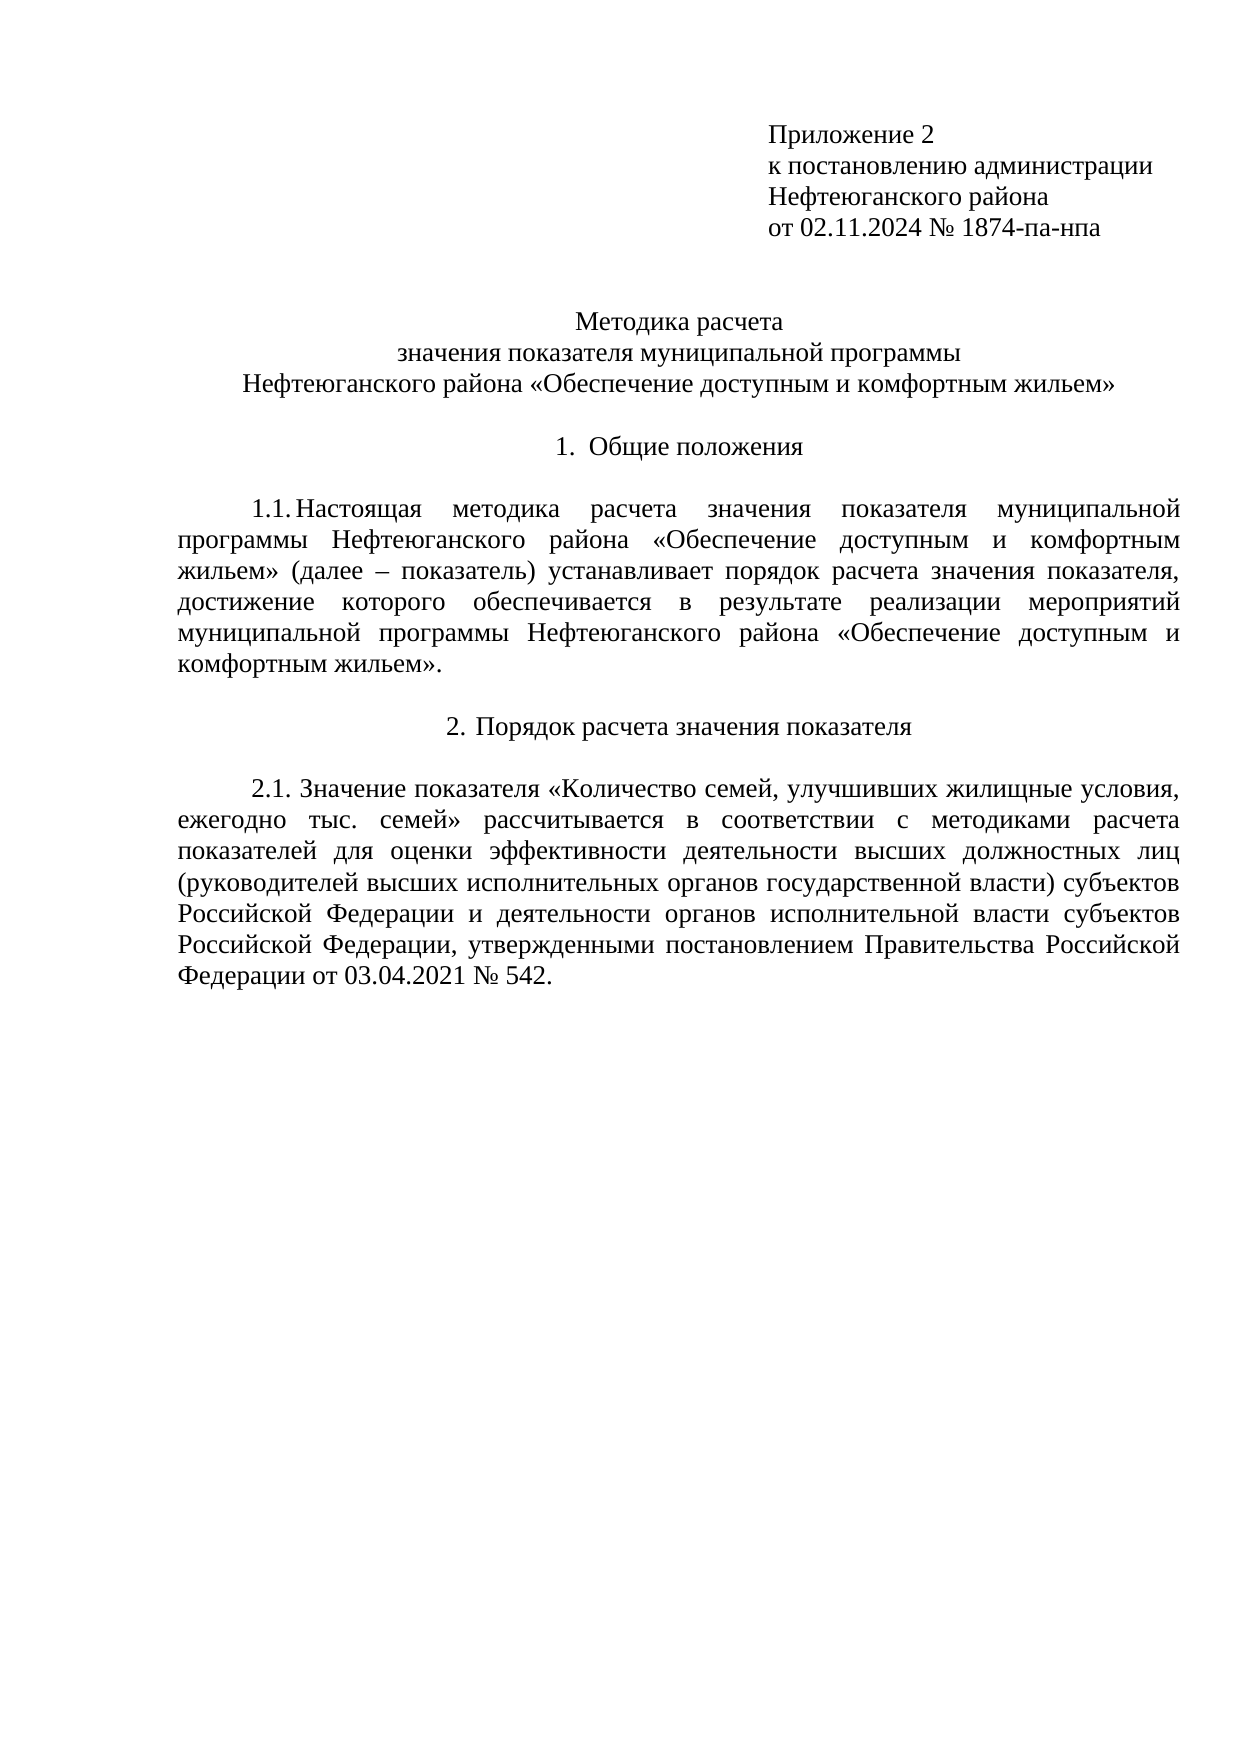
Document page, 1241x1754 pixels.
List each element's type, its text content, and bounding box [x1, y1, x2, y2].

text к постановлению администрации Нефтеюганского района [768, 149, 1181, 212]
text Методика расчета [177, 305, 1181, 336]
text значения показателя муниципальной программы [177, 336, 1181, 367]
text Приложение 2 [768, 118, 1181, 149]
list Настоящая методика расчета значения показателя муниципальной программы Нефтеюганского района «Обеспечение доступным и комфортным жильем» (далее – показатель) устанавливает порядок расчета значения показателя, достижение которого обеспечивается в результате реализации мероприятий муниципальной программы Нефтеюганского района «Обеспечение доступным и комфортным жильем». [177, 492, 1181, 679]
text 1. Общие положения [177, 429, 1181, 461]
text 2. Порядок расчета значения показателя [177, 710, 1181, 741]
text от 02.11.2024 № 1874-па-нпа [768, 212, 1181, 243]
text 2.1. Значение показателя «Количество семей, улучшивших жилищные условия, ежегодно тыс. семей» рассчитывается в соответствии с методиками расчета показателей для оценки эффективности деятельности высших должностных лиц (руководителей высших исполнительных органов государственной власти) субъектов Российской Федерации и деятельности органов исполнительной власти субъектов Российской Федерации, утвержденными постановлением Правительства Российской Федерации от 03.04.2021 № 542. [177, 772, 1181, 990]
text Нефтеюганского района «Обеспечение доступным и комфортным жильем» [177, 367, 1181, 398]
